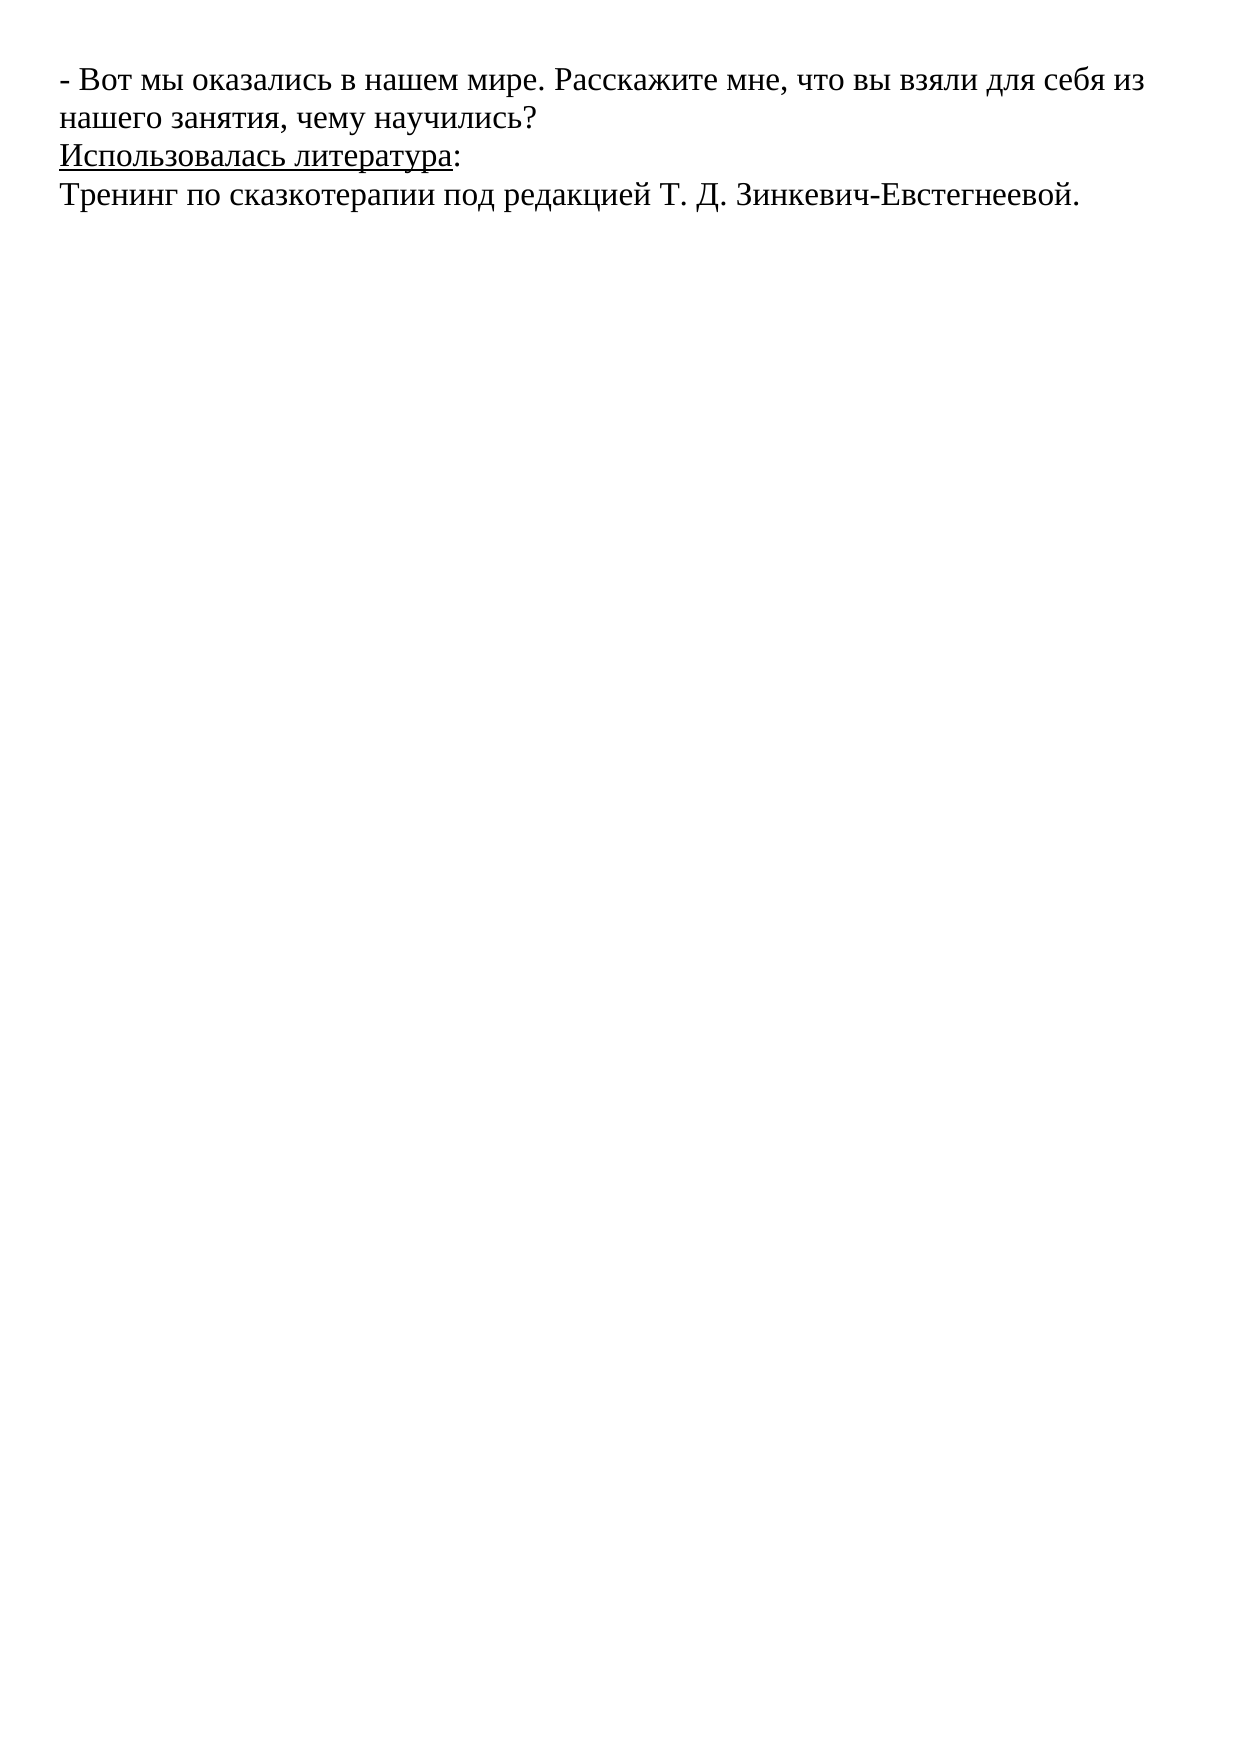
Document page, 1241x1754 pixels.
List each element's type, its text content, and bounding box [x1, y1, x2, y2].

text Тренинг по сказкотерапии под редакцией Т. Д. Зинкевич-Евстегнеевой. [59, 174, 1181, 212]
text Использовалась литература: [59, 136, 1181, 174]
text - Вот мы оказались в нашем мире. Расскажите мне, что вы взяли для себя из нашего занятия, чему научились? [59, 59, 1181, 136]
